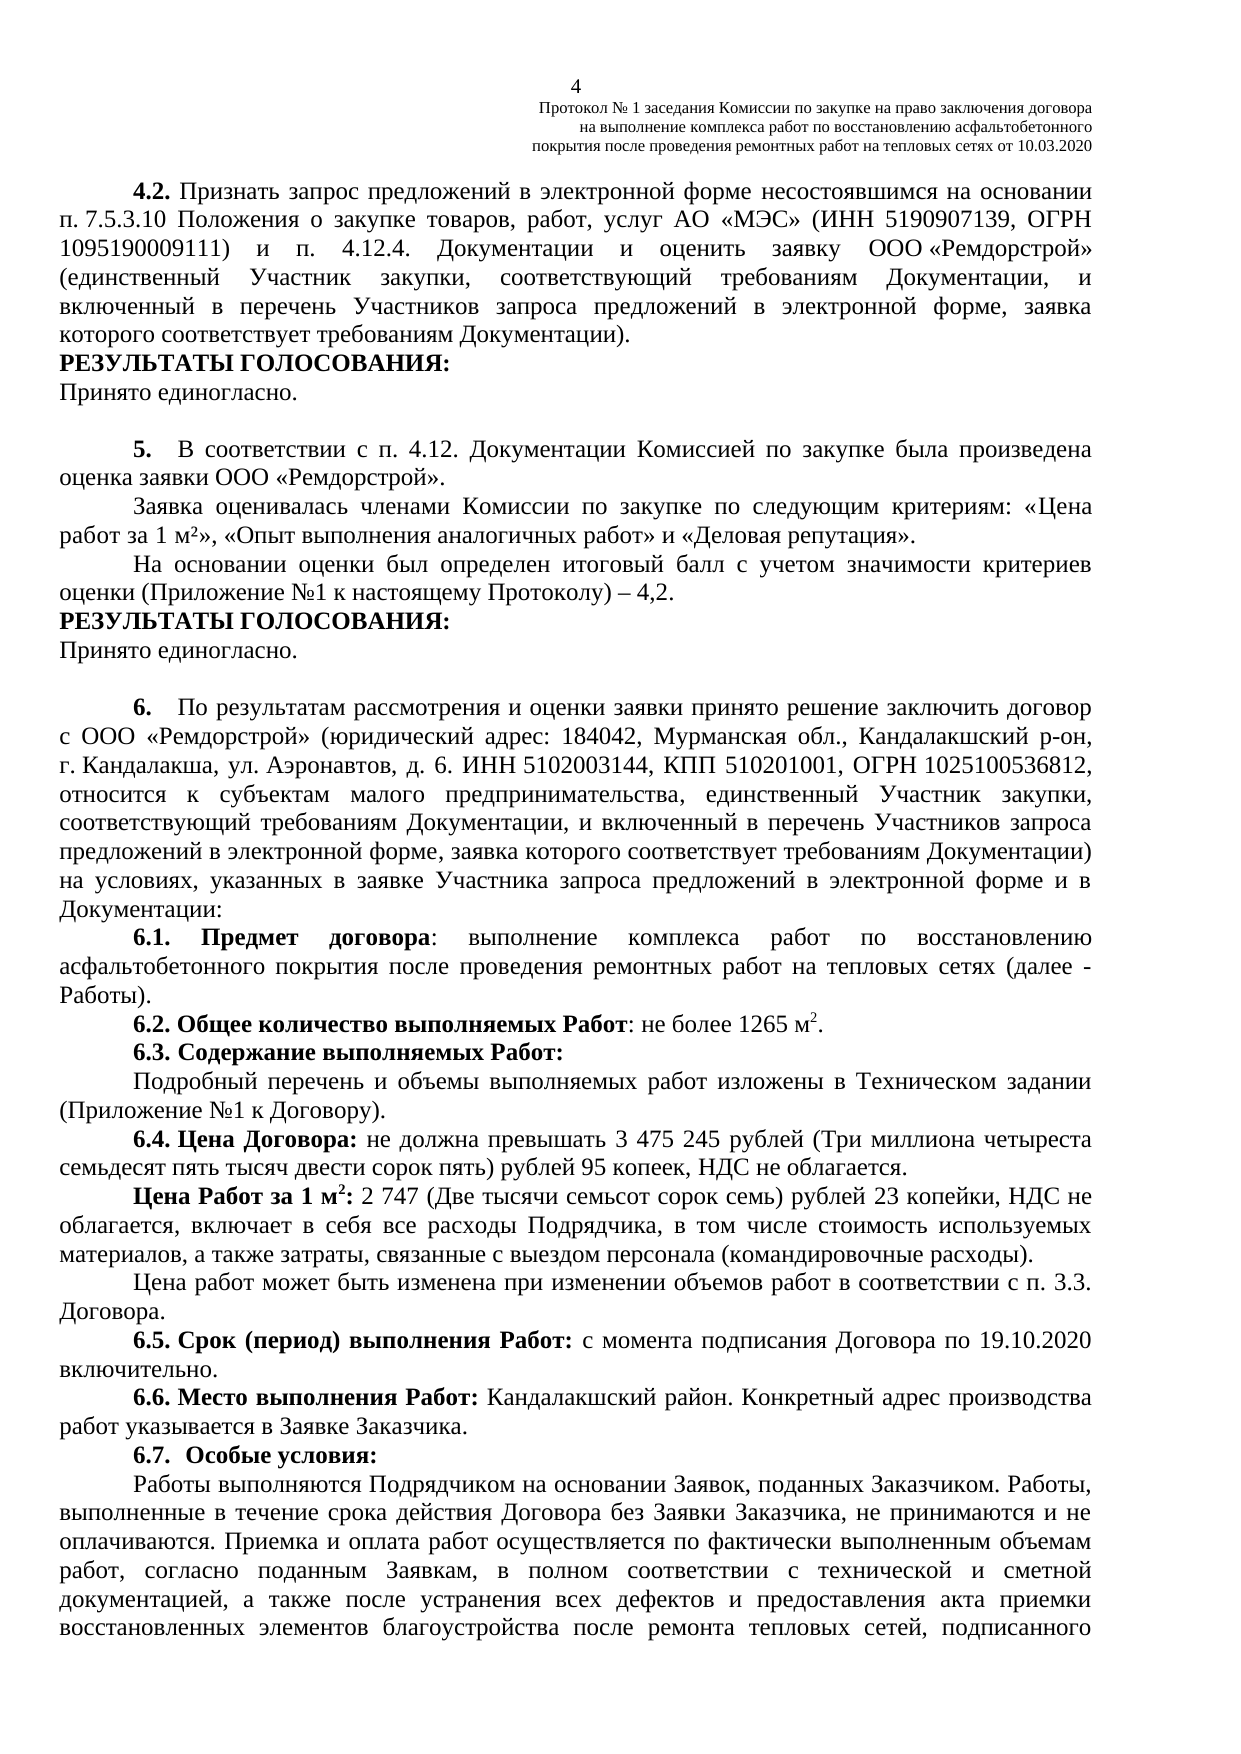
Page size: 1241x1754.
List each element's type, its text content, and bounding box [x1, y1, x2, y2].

text Принято единогласно. [59, 377, 1092, 406]
text РЕЗУЛЬТАТЫ ГОЛОСОВАНИЯ: [59, 606, 1092, 635]
list В соответствии с п. 4.12. Документации Комиссией по закупке была произведена оценка заявки ООО «Ремдорстрой». [59, 434, 1092, 491]
list Место выполнения Работ: Кандалакшский район. Конкретный адрес производства работ указывается в Заявке Заказчика. [59, 1382, 1092, 1440]
text Цена Работ за 1 м2: 2 747 (Две тысячи семьсот сорок семь) рублей 23 копейки, НДС не облагается, включает в себя все расходы Подрядчика, в том числе стоимость используемых материалов, а также затраты, связанные с выездом персонала (командировочные расходы). [59, 1181, 1092, 1267]
text 6.1. Предмет договора: выполнение комплекса работ по восстановлению асфальтобетонного покрытия после проведения ремонтных работ на тепловых сетях (далее - Работы). [59, 922, 1092, 1009]
list На основании оценки был определен итоговый балл с учетом значимости критериев оценки (Приложение №1 к настоящему Протоколу) – 4,2. [59, 549, 1092, 606]
text РЕЗУЛЬТАТЫ ГОЛОСОВАНИЯ: [59, 348, 1092, 377]
subtitle 4.2. Признать запрос предложений в электронной форме несостоявшимся на основании п. 7.5.3.10 Положения о закупке товаров, работ, услуг АО «МЭС» (ИНН 5190907139, ОГРН 1095190009111) и п. 4.12.4. Документации и оценить заявку ООО «Ремдорстрой» (единственный Участник закупки, соответствующий требованиям Документации, и включенный в перечень Участников запроса предложений в электронной форме, заявка которого соответствует требованиям Документации). [59, 176, 1092, 348]
text Цена работ может быть изменена при изменении объемов работ в соответствии с п. 3.3. Договора. [59, 1267, 1092, 1325]
list Цена Договора: не должна превышать 3 475 245 рублей (Три миллиона четыреста семьдесят пять тысяч двести сорок пять) рублей 95 копеек, НДС не облагается. [59, 1124, 1092, 1181]
list Содержание выполняемых Работ: [59, 1037, 1092, 1066]
list Срок (период) выполнения Работ: с момента подписания Договора по 19.10.2020 включительно. [59, 1325, 1092, 1382]
list Особые условия: [133, 1440, 1092, 1469]
list Заявка оценивалась членами Комиссии по закупке по следующим критериям: «Цена работ за 1 м²», «Опыт выполнения аналогичных работ» и «Деловая репутация». [59, 491, 1092, 549]
text Принято единогласно. [59, 635, 1092, 664]
text 6.2. Общее количество выполняемых Работ: не более 1265 м2. [59, 1009, 1092, 1037]
text Подробный перечень и объемы выполняемых работ изложены в Техническом задании (Приложение №1 к Договору). [59, 1066, 1092, 1124]
list По результатам рассмотрения и оценки заявки принято решение заключить договор с ООО «Ремдорстрой» (юридический адрес: 184042, Мурманская обл., Кандалакшский р-он, г. Кандалакша, ул. Аэронавтов, д. 6. ИНН 5102003144, КПП 510201001, ОГРН 1025100536812, относится к субъектам малого предпринимательства, единственный Участник закупки, соответствующий требованиям Документации, и включенный в перечень Участников запроса предложений в электронной форме, заявка которого соответствует требованиям Документации) на условиях, указанных в заявке Участника запроса предложений в электронной форме и в Документации: [59, 692, 1092, 922]
